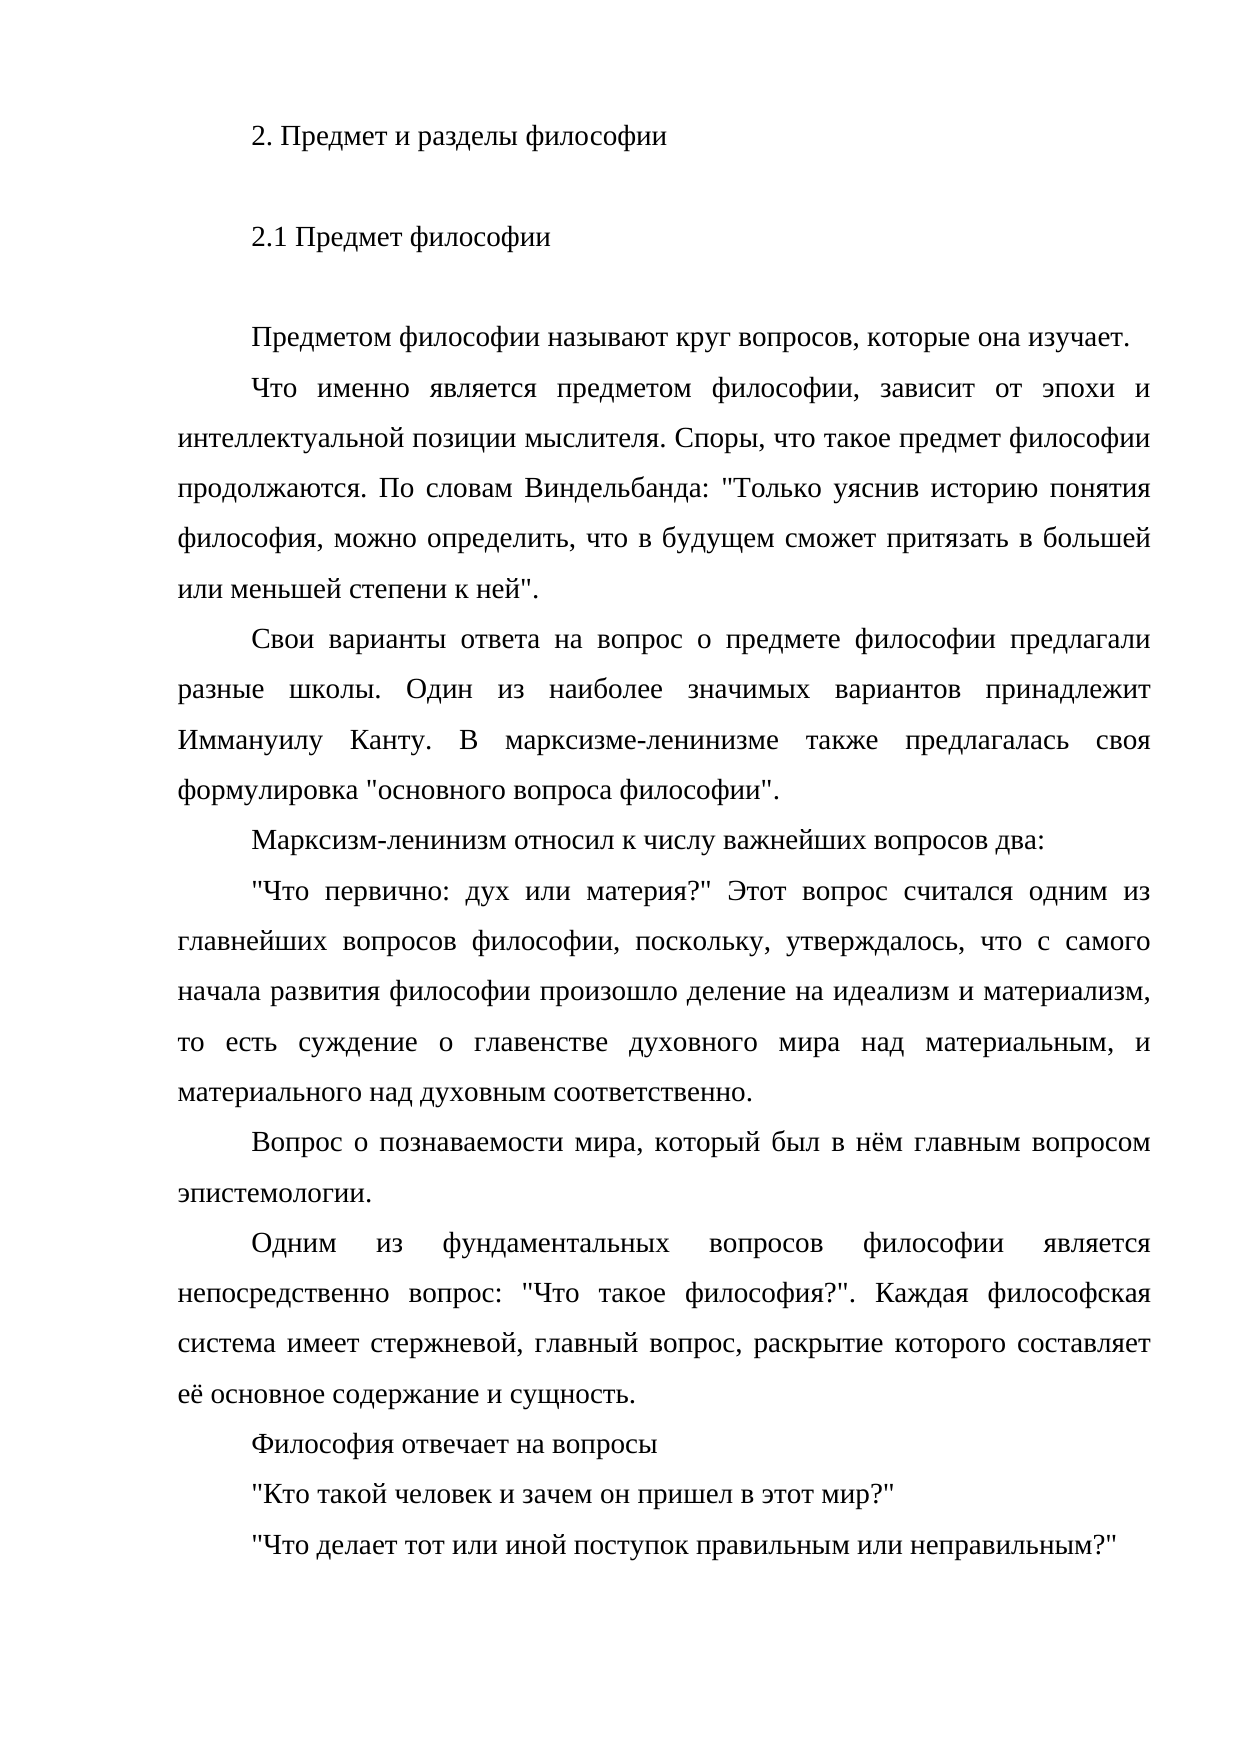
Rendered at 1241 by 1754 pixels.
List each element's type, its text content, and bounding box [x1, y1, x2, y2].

text Вопрос о познаваемости мира, который был в нём главным вопросом эпистемологии. [177, 1124, 1152, 1208]
text "Что первично: дух или материя?" Этот вопрос считался одним из главнейших вопросов философии, поскольку, утверждалось, что с самого начала развития философии произошло деление на идеализм и материализм, то есть суждение о главенстве духовного мира над материальным, и материального над духовным соответственно. [177, 873, 1152, 1108]
text "Кто такой человек и зачем он пришел в этот мир?" [177, 1477, 1152, 1510]
text Марксизм-ленинизм относил к числу важнейших вопросов два: [177, 822, 1152, 856]
subtitle 2. Предмет и разделы философии [177, 118, 1152, 152]
text "Что делает тот или иной поступок правильным или неправильным?" [177, 1527, 1152, 1560]
text Одним из фундаментальных вопросов философии является непосредственно вопрос: "Что такое философия?". Каждая философская система имеет стержневой, главный вопрос, раскрытие которого составляет её основное содержание и сущность. [177, 1225, 1152, 1409]
text Свои варианты ответа на вопрос о предмете философии предлагали разные школы. Один из наиболее значимых вариантов принадлежит Иммануилу Канту. В марксизме-ленинизме также предлагалась своя формулировка "основного вопроса философии". [177, 621, 1152, 806]
text Что именно является предметом философии, зависит от эпохи и интеллектуальной позиции мыслителя. Споры, что такое предмет философии продолжаются. По словам Виндельбанда: "Только уяснив историю понятия философия, можно определить, что в будущем сможет притязать в большей или меньшей степени к ней". [177, 370, 1152, 604]
subtitle 2.1 Предмет философии [177, 219, 1152, 252]
text Предметом философии называют круг вопросов, которые она изучает. [177, 319, 1152, 353]
text Философия отвечает на вопросы [177, 1426, 1152, 1460]
